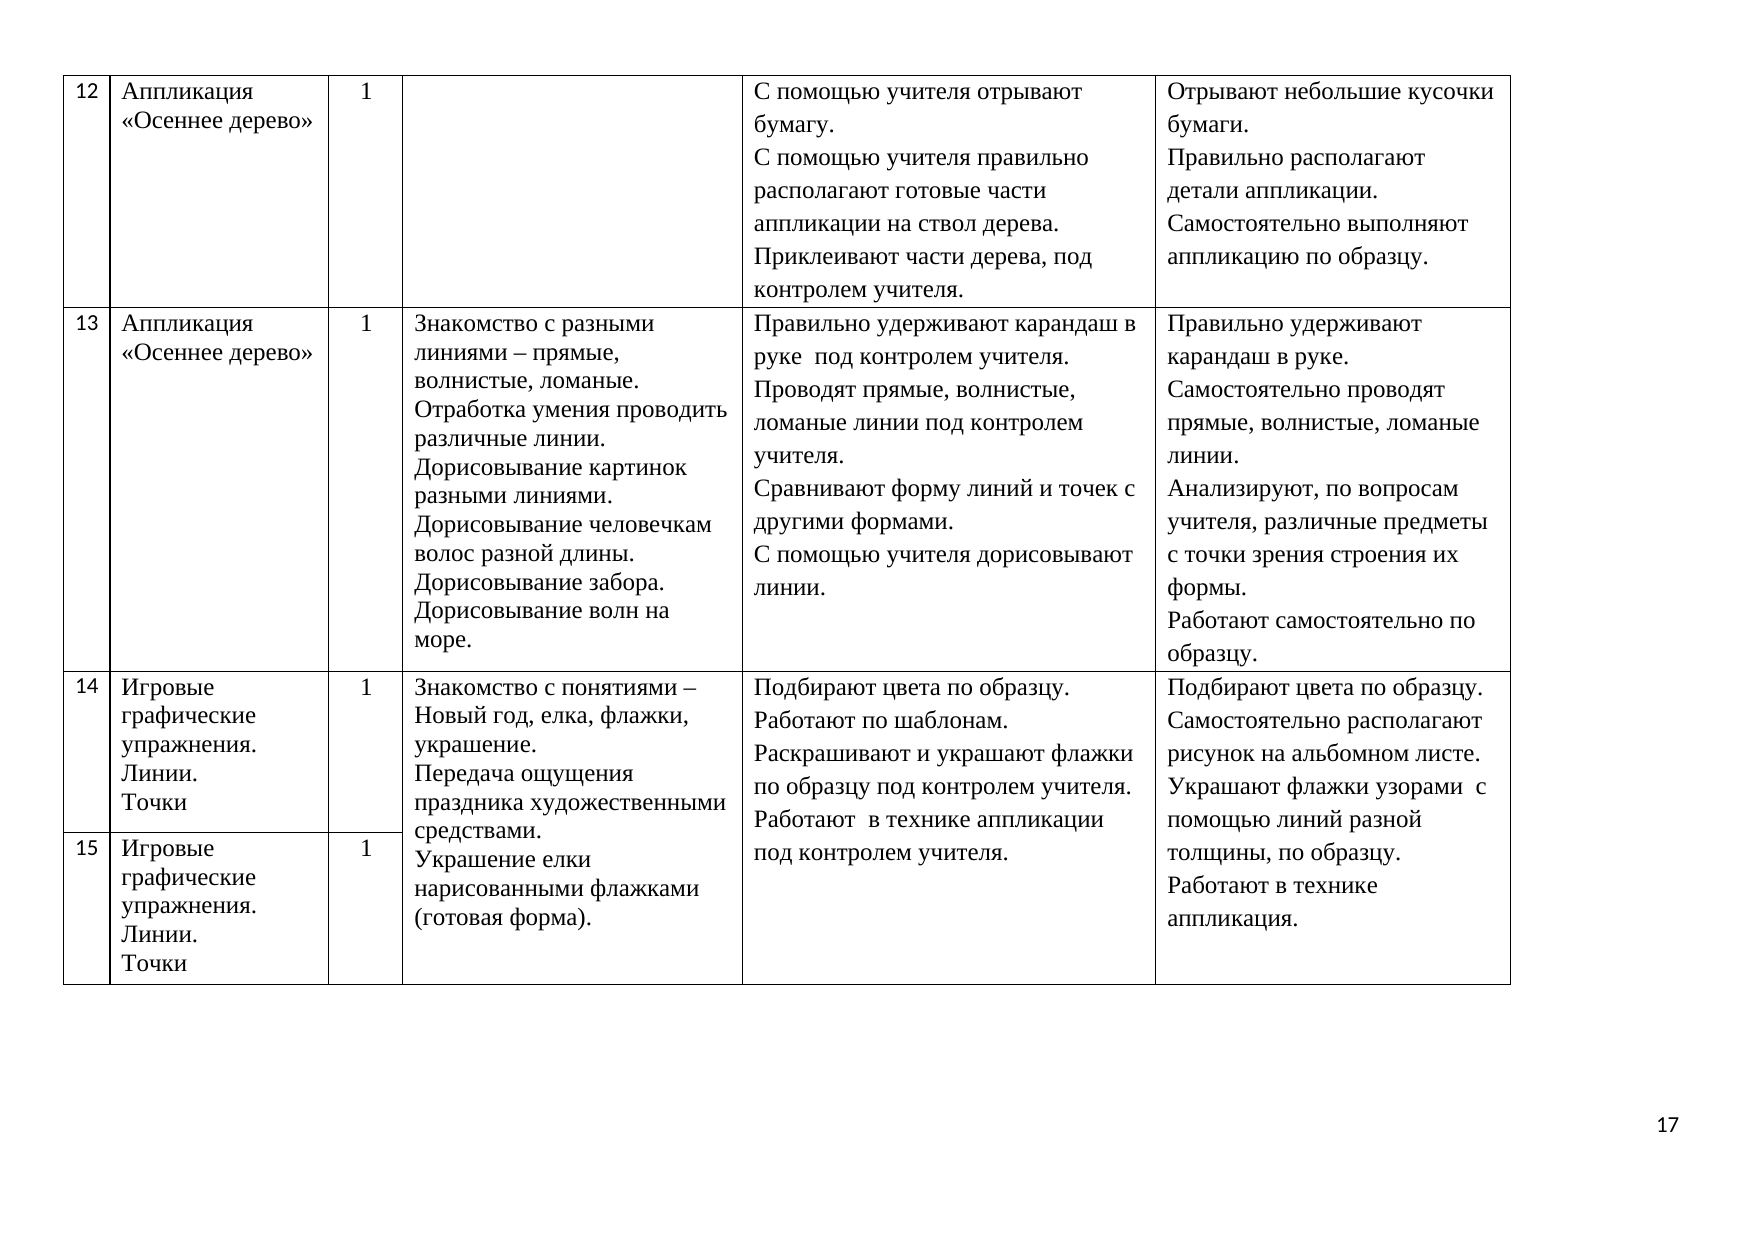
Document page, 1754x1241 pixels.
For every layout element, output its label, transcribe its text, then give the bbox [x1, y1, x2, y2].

table_cell 12 [64, 76, 109, 307]
table_cell Знакомство с разными линиями – прямые, волнистые, ломаные. Отработка умения проводить различные линии. Дорисовывание картинок разными линиями. Дорисовывание человечкам волос разной длины. Дорисовывание забора. Дорисовывание волн на море. [403, 308, 742, 671]
table_cell 13 [64, 308, 109, 671]
table_cell 14 [64, 672, 109, 832]
table_cell Подбирают цвета по образцу. Работают по шаблонам. Раскрашивают и украшают флажки по образцу под контролем учителя. Работают в технике аппликации под контролем учителя. [743, 672, 1155, 984]
table_cell Подбирают цвета по образцу. Самостоятельно располагают рисунок на альбомном листе. Украшают флажки узорами с помощью линий разной толщины, по образцу. Работают в технике аппликация. [1156, 672, 1510, 984]
table_cell Правильно удерживают карандаш в руке под контролем учителя. Проводят прямые, волнистые, ломаные линии под контролем учителя. Сравнивают форму линий и точек с другими формами. С помощью учителя дорисовывают линии. [743, 308, 1155, 671]
table_cell 15 [64, 833, 109, 984]
table_cell 1 [329, 76, 402, 307]
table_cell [403, 76, 742, 307]
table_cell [1156, 76, 1510, 307]
table_cell Игровые графические упражнения. Линии. Точки [111, 833, 328, 984]
table_cell Игровые графические упражнения. Линии. Точки [111, 672, 328, 832]
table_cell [743, 76, 1155, 307]
table_cell 1 [329, 672, 402, 832]
table_cell 1 [329, 833, 402, 984]
table_cell Аппликация «Осеннее дерево» [111, 76, 328, 307]
table_cell Знакомство с понятиями – Новый год, елка, флажки, украшение. Передача ощущения праздника художественными средствами. Украшение елки нарисованными флажками (готовая форма). [403, 672, 742, 984]
table_cell Аппликация «Осеннее дерево» [111, 308, 328, 671]
table_cell Правильно удерживают карандаш в руке. Самостоятельно проводят прямые, волнистые, ломаные линии. Анализируют, по вопросам учителя, различные предметы с точки зрения строения их формы. Работают самостоятельно по образцу. [1156, 308, 1510, 671]
table_cell 1 [329, 308, 402, 671]
